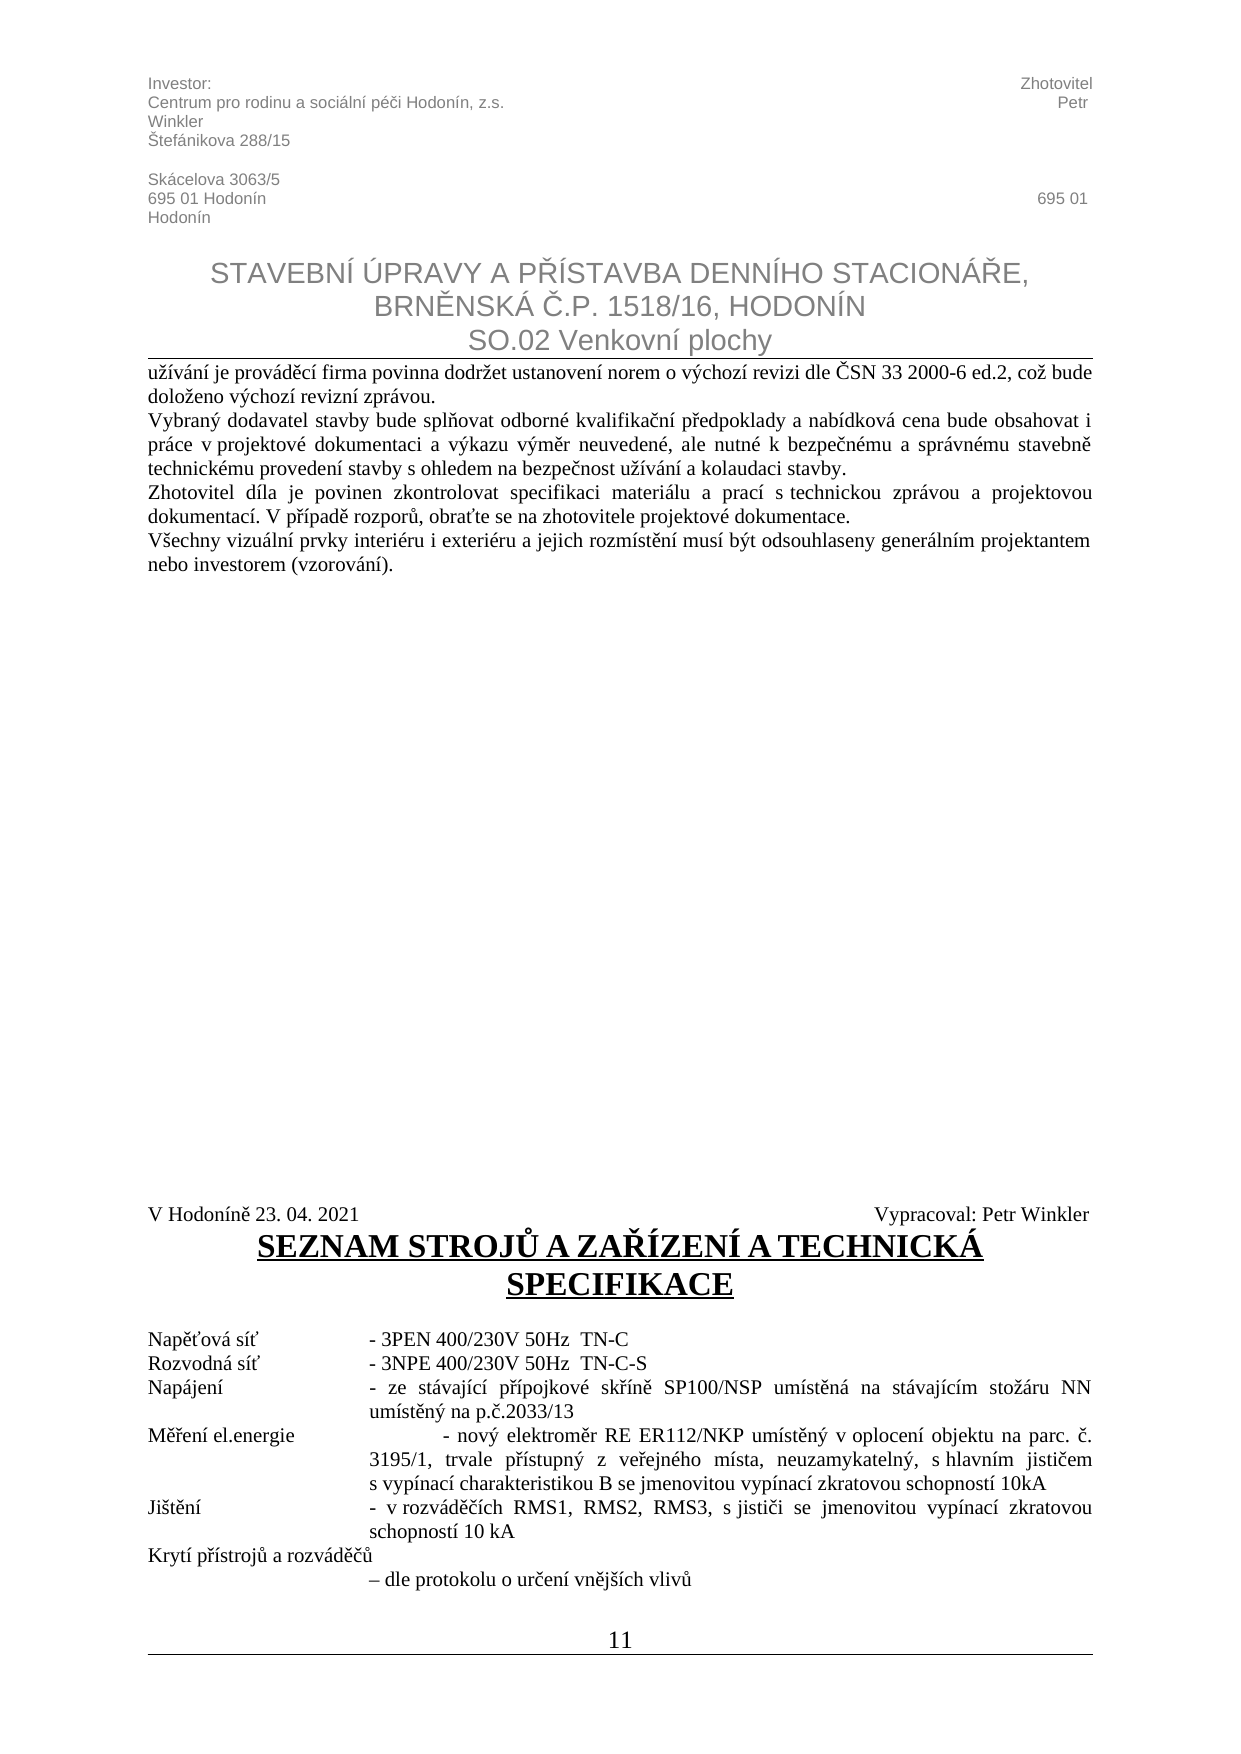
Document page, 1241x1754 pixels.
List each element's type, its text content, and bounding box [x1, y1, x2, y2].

text Všechny vizuální prvky interiéru i exteriéru a jejich rozmístění musí být odsouhlaseny generálním projektantem nebo investorem (vzorování). [148, 528, 1093, 576]
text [148, 359, 1093, 408]
subtitle SEZNAM STROJŮ A ZAŘÍZENÍ A TECHNICKÁ SPECIFIKACE [148, 1226, 1093, 1302]
text Jištění - v rozváděčích RMS1, RMS2, RMS3, s jističi se jmenovitou vypínací zkratovou schopností 10 kA [148, 1495, 1093, 1543]
text Rozvodná síť - 3NPE 400/230V 50Hz TN-C-S [148, 1351, 1093, 1375]
text Napájení - ze stávající přípojkové skříně SP100/NSP umístěná na stávajícím stožáru NN umístěný na p.č.2033/13 [148, 1375, 1093, 1423]
text Krytí přístrojů a rozváděčů [148, 1543, 1093, 1567]
text – dle protokolu o určení vnějších vlivů [369, 1567, 1093, 1591]
text Vybraný dodavatel stavby bude splňovat odborné kvalifikační předpoklady a nabídková cena bude obsahovat i práce v projektové dokumentaci a výkazu výměr neuvedené, ale nutné k bezpečnému a správnému stavebně technickému provedení stavby s ohledem na bezpečnost užívání a kolaudaci stavby. [148, 408, 1093, 480]
text Napěťová síť - 3PEN 400/230V 50Hz TN-C [148, 1327, 1093, 1351]
text Zhotovitel díla je povinen zkontrolovat specifikaci materiálu a prací s technickou zprávou a projektovou dokumentací. V případě rozporů, obraťte se na zhotovitele projektové dokumentace. [148, 480, 1093, 528]
text V Hodoníně 23. 04. 2021 Vypracoval: Petr Winkler [148, 1202, 1093, 1226]
text Měření el.energie - nový elektroměr RE ER112/NKP umístěný v oplocení objektu na parc. č. 3195/1, trvale přístupný z veřejného místa, neuzamykatelný, s hlavním jističem s vypínací charakteristikou B se jmenovitou vypínací zkratovou schopností 10kA [148, 1423, 1093, 1495]
